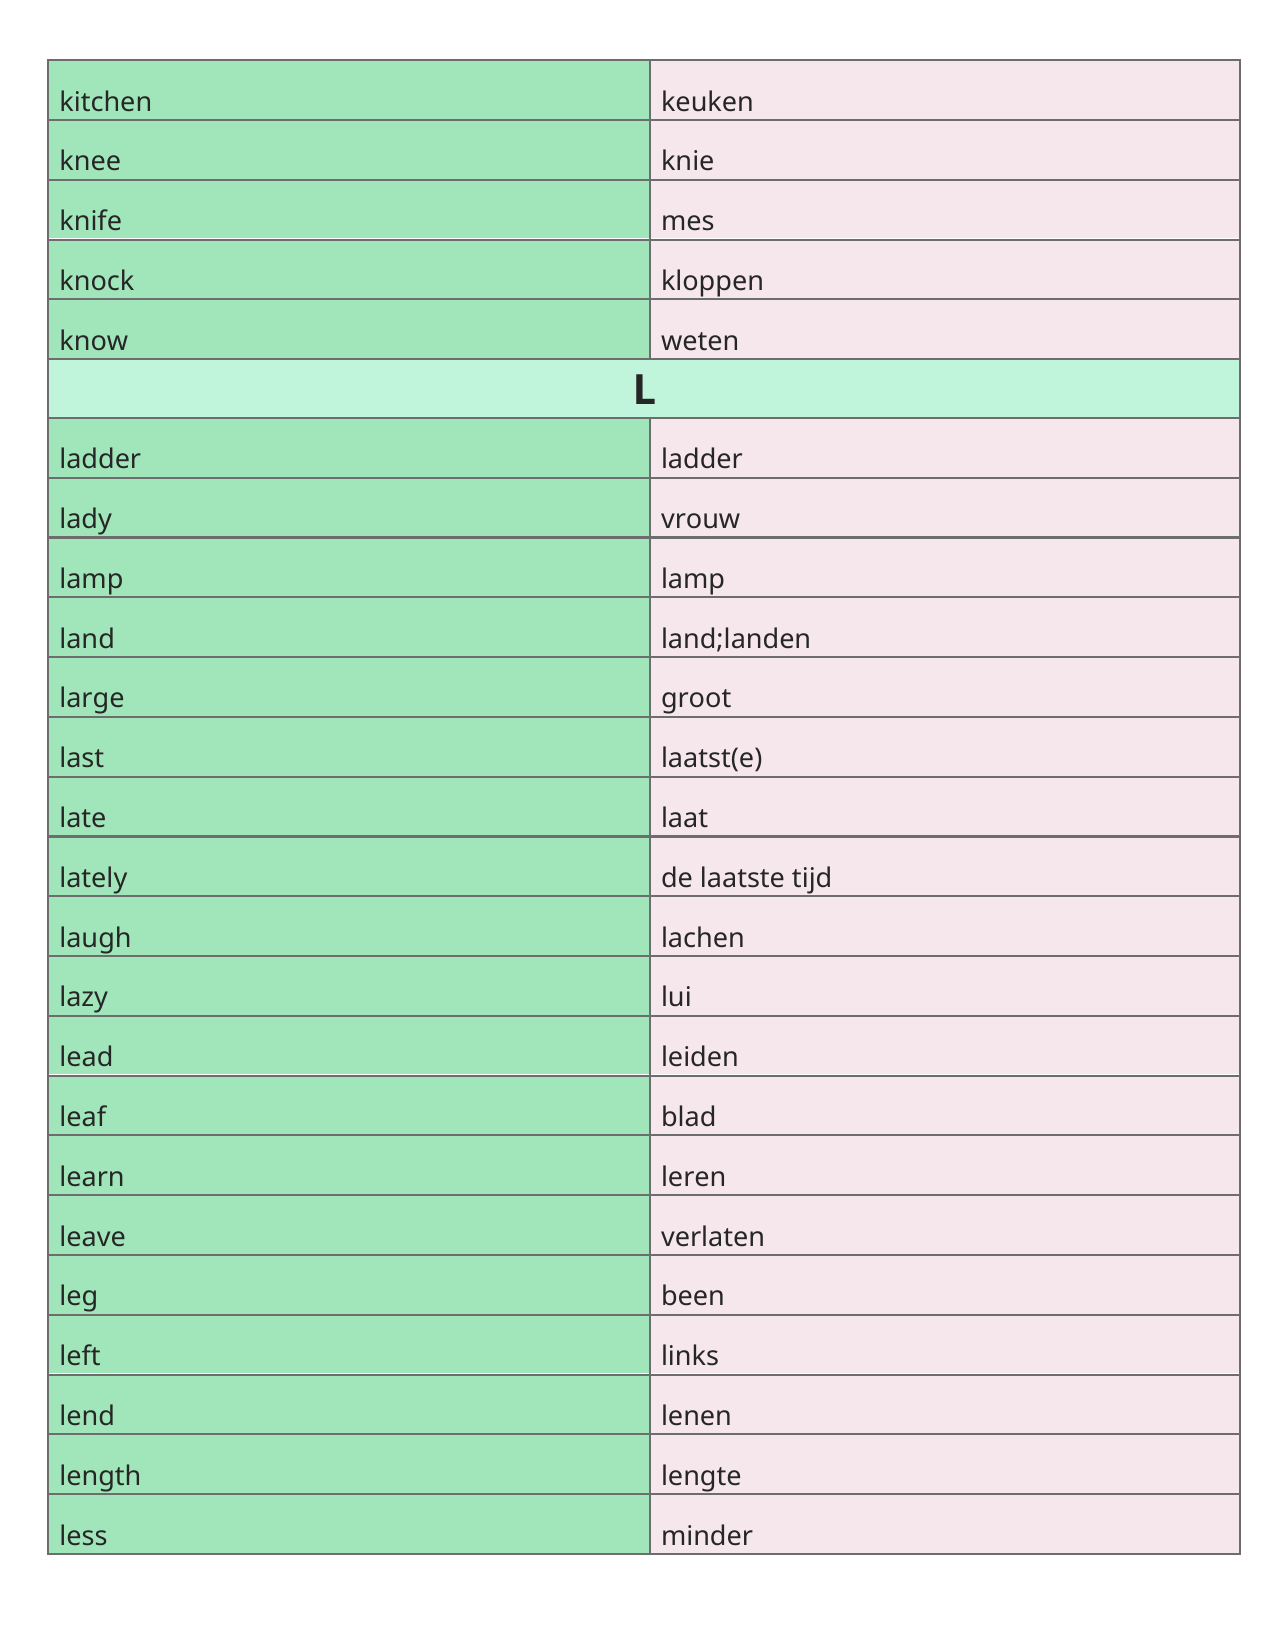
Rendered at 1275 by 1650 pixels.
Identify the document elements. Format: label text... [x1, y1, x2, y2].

table_cell vrouw [651, 479, 1239, 536]
table_cell lamp [651, 539, 1239, 596]
table_cell lady [49, 479, 649, 536]
table_cell leaf [49, 1077, 649, 1134]
table_cell weten [651, 300, 1239, 358]
table_cell laatst(e) [651, 718, 1239, 776]
table_cell lend [49, 1376, 649, 1433]
table_cell knie [651, 121, 1239, 179]
table_cell minder [651, 1495, 1239, 1553]
table_cell leg [49, 1256, 649, 1314]
table_cell length [49, 1435, 649, 1493]
table_cell been [651, 1256, 1239, 1314]
table_cell knock [49, 241, 649, 298]
table_cell last [49, 718, 649, 776]
table_cell groot [651, 658, 1239, 716]
table_cell less [49, 1495, 649, 1553]
table_cell knife [49, 181, 649, 238]
table_cell know [49, 300, 649, 358]
table_cell ladder [651, 419, 1239, 477]
table_cell mes [651, 181, 1239, 238]
table_cell lui [651, 957, 1239, 1015]
table_cell lachen [651, 897, 1239, 955]
table_cell ladder [49, 419, 649, 477]
table_cell laugh [49, 897, 649, 955]
table_cell lead [49, 1017, 649, 1074]
table_cell blad [651, 1077, 1239, 1134]
table_cell keuken [651, 61, 1239, 119]
table_cell lately [49, 838, 649, 895]
table_cell laat [651, 778, 1239, 835]
table_cell late [49, 778, 649, 835]
table_cell land [49, 598, 649, 656]
table_cell lenen [651, 1376, 1239, 1433]
table_cell lamp [49, 539, 649, 596]
table_cell leren [651, 1136, 1239, 1194]
table_cell learn [49, 1136, 649, 1194]
table_cell land;landen [651, 598, 1239, 656]
table_cell de laatste tijd [651, 838, 1239, 895]
table_cell left [49, 1316, 649, 1373]
table_cell lazy [49, 957, 649, 1015]
table_cell large [49, 658, 649, 716]
table_cell L [49, 360, 1239, 417]
table_cell knee [49, 121, 649, 179]
table_cell kitchen [49, 61, 649, 119]
table_cell kloppen [651, 241, 1239, 298]
table_cell leave [49, 1196, 649, 1254]
table_cell links [651, 1316, 1239, 1373]
table_cell lengte [651, 1435, 1239, 1493]
table_cell verlaten [651, 1196, 1239, 1254]
table_cell leiden [651, 1017, 1239, 1074]
